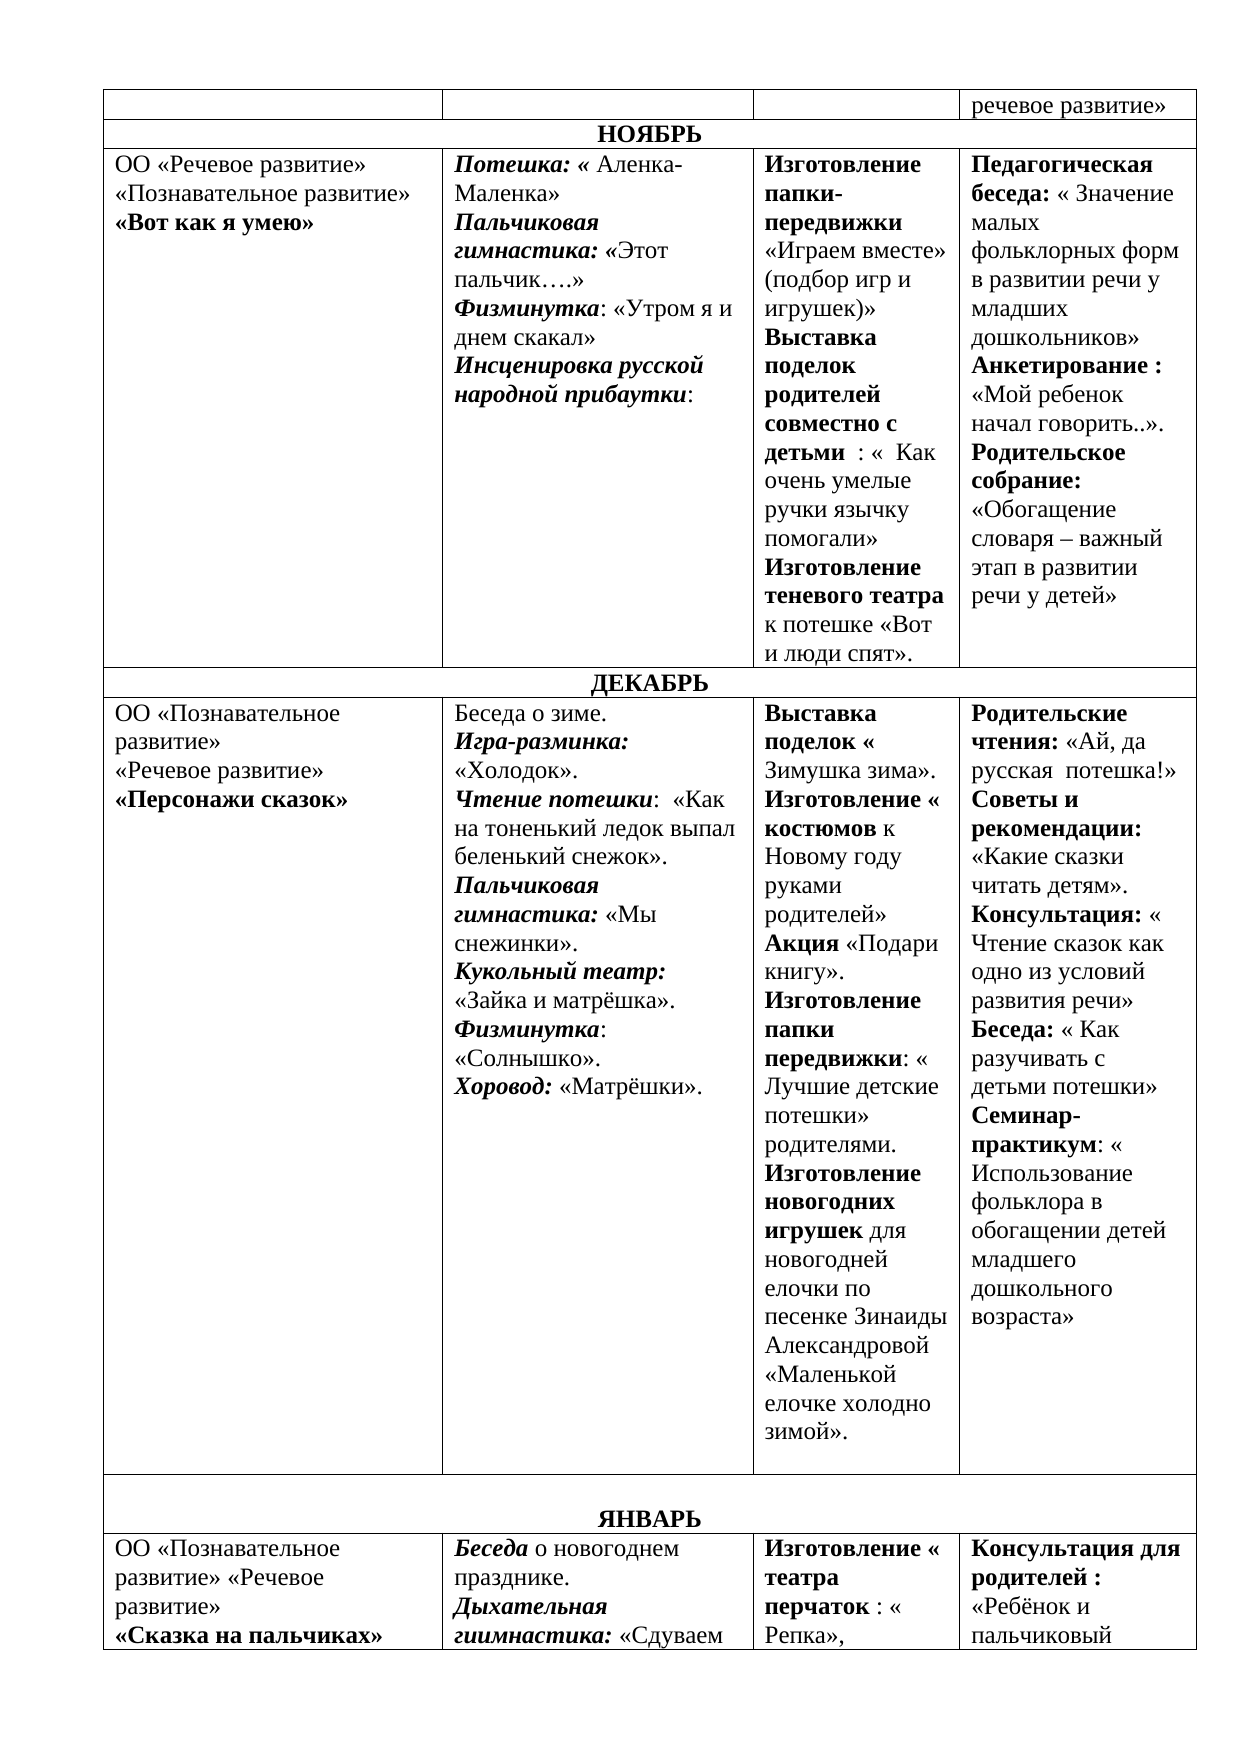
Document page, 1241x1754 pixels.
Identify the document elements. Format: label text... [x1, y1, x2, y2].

table_cell Беседа о зиме. Игра-разминка: «Холодок». Чтение потешки: «Как на тоненький ледок выпал беленький снежок». Пальчиковая гимнастика: «Мы снежинки». Кукольный театр: «Зайка и матрёшка». Физминутка: «Солнышко». Хоровод: «Матрёшки». [443, 698, 753, 1474]
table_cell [443, 1534, 753, 1648]
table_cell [960, 90, 1196, 118]
table_cell Педагогическая беседа: « Значение малых фольклорных форм в развитии речи у младших дошкольников» Анкетирование : «Мой ребенок начал говорить..». Родительское собрание: «Обогащение словаря – важный этап в развитии речи у детей» [960, 149, 1196, 667]
table_cell Изготовление папки- передвижки «Играем вместе» (подбор игр и игрушек)» Выставка поделок родителей совместно с детьми : « Как очень умелые ручки язычку помогали» Изготовление теневого театра к потешке «Вот и люди спят». [754, 149, 959, 667]
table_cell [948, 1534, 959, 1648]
table_cell ДЕКАБРЬ [104, 668, 1196, 697]
table_cell ОО «Речевое развитие» «Познавательное развитие» «Вот как я умею» [104, 149, 442, 667]
table_cell ЯНВАРЬ [104, 1475, 1196, 1532]
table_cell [443, 90, 753, 118]
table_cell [104, 90, 442, 118]
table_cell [960, 1534, 1196, 1648]
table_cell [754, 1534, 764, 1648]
table_cell ОО «Познавательное развитие» «Речевое развитие» «Персонажи сказок» [104, 698, 442, 1474]
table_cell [104, 1534, 442, 1648]
table_cell Потешка: « Аленка- Маленка» Пальчиковая гимнастика: «Этот пальчик….» Физминутка: «Утром я и днем скакал» Инсценировка русской народной прибаутки: [443, 149, 753, 667]
table_cell НОЯБРЬ [104, 120, 1196, 148]
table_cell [754, 90, 959, 118]
table_cell Родительские чтения: «Ай, да русская потешка!» Советы и рекомендации: «Какие сказки читать детям». Консультация: « Чтение сказок как одно из условий развития речи» Беседа: « Как разучивать с детьми потешки» Семинар- практикум: « Использование фольклора в обогащении детей младшего дошкольного возраста» [960, 698, 1196, 1474]
table_cell Выставка поделок « Зимушка зима». Изготовление « костюмов к Новому году руками родителей» Акция «Подари книгу». Изготовление папки передвижки: « Лучшие детские потешки» родителями. Изготовление новогодних игрушек для новогодней елочки по песенке Зинаиды Александровой «Маленькой елочке холодно зимой». [754, 698, 959, 1474]
